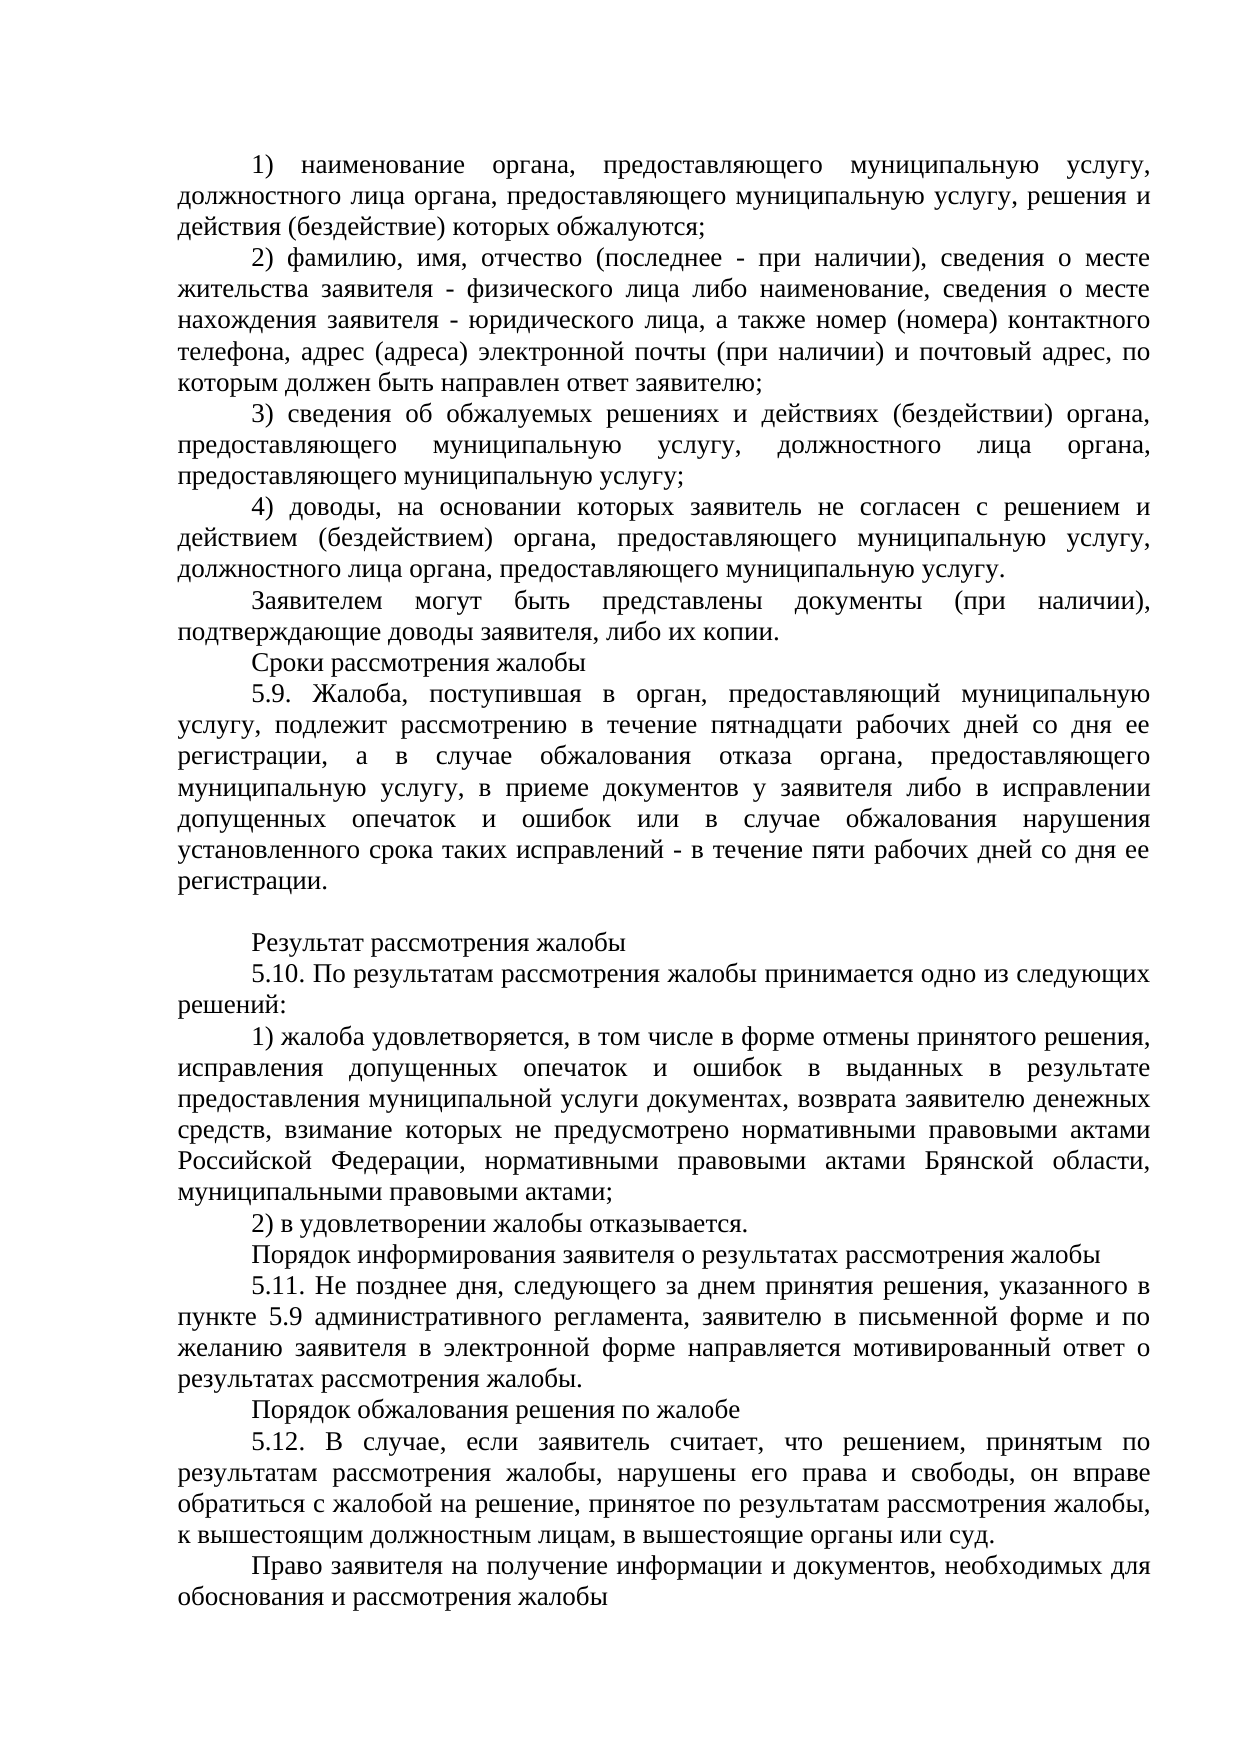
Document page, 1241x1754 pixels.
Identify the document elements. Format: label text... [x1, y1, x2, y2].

text Заявителем могут быть представлены документы (при наличии), подтверждающие доводы заявителя, либо их копии. [177, 584, 1152, 646]
text 5.10. По результатам рассмотрения жалобы принимается одно из следующих решений: [177, 957, 1152, 1020]
text Порядок информирования заявителя о результатах рассмотрения жалобы [177, 1238, 1152, 1269]
text Результат рассмотрения жалобы [177, 926, 1152, 957]
text 3) сведения об обжалуемых решениях и действиях (бездействии) органа, предоставляющего муниципальную услугу, должностного лица органа, предоставляющего муниципальную услугу; [177, 397, 1152, 490]
text Право заявителя на получение информации и документов, необходимых для обоснования и рассмотрения жалобы [177, 1549, 1152, 1612]
text 5.9. Жалоба, поступившая в орган, предоставляющий муниципальную услугу, подлежит рассмотрению в течение пятнадцати рабочих дней со дня ее регистрации, а в случае обжалования отказа органа, предоставляющего муниципальную услугу, в приеме документов у заявителя либо в исправлении допущенных опечаток и ошибок или в случае обжалования нарушения установленного срока таких исправлений - в течение пяти рабочих дней со дня ее регистрации. [177, 677, 1152, 895]
text 2) фамилию, имя, отчество (последнее - при наличии), сведения о месте жительства заявителя - физического лица либо наименование, сведения о месте нахождения заявителя - юридического лица, а также номер (номера) контактного телефона, адрес (адреса) электронной почты (при наличии) и почтовый адрес, по которым должен быть направлен ответ заявителю; [177, 241, 1152, 397]
text 1) жалоба удовлетворяется, в том числе в форме отмены принятого решения, исправления допущенных опечаток и ошибок в выданных в результате предоставления муниципальной услуги документах, возврата заявителю денежных средств, взимание которых не предусмотрено нормативными правовыми актами Российской Федерации, нормативными правовыми актами Брянской области, муниципальными правовыми актами; [177, 1020, 1152, 1207]
text Сроки рассмотрения жалобы [177, 646, 1152, 677]
text 5.11. Не позднее дня, следующего за днем принятия решения, указанного в пункте 5.9 административного регламента, заявителю в письменной форме и по желанию заявителя в электронной форме направляется мотивированный ответ о результатах рассмотрения жалобы. [177, 1269, 1152, 1393]
text Порядок обжалования решения по жалобе [177, 1393, 1152, 1425]
text 4) доводы, на основании которых заявитель не согласен с решением и действием (бездействием) органа, предоставляющего муниципальную услугу, должностного лица органа, предоставляющего муниципальную услугу. [177, 490, 1152, 584]
text 5.12. В случае, если заявитель считает, что решением, принятым по результатам рассмотрения жалобы, нарушены его права и свободы, он вправе обратиться с жалобой на решение, принятое по результатам рассмотрения жалобы, к вышестоящим должностным лицам, в вышестоящие органы или суд. [177, 1425, 1152, 1549]
text 1) наименование органа, предоставляющего муниципальную услугу, должностного лица органа, предоставляющего муниципальную услугу, решения и действия (бездействие) которых обжалуются; [177, 148, 1152, 241]
text 2) в удовлетворении жалобы отказывается. [177, 1207, 1152, 1238]
